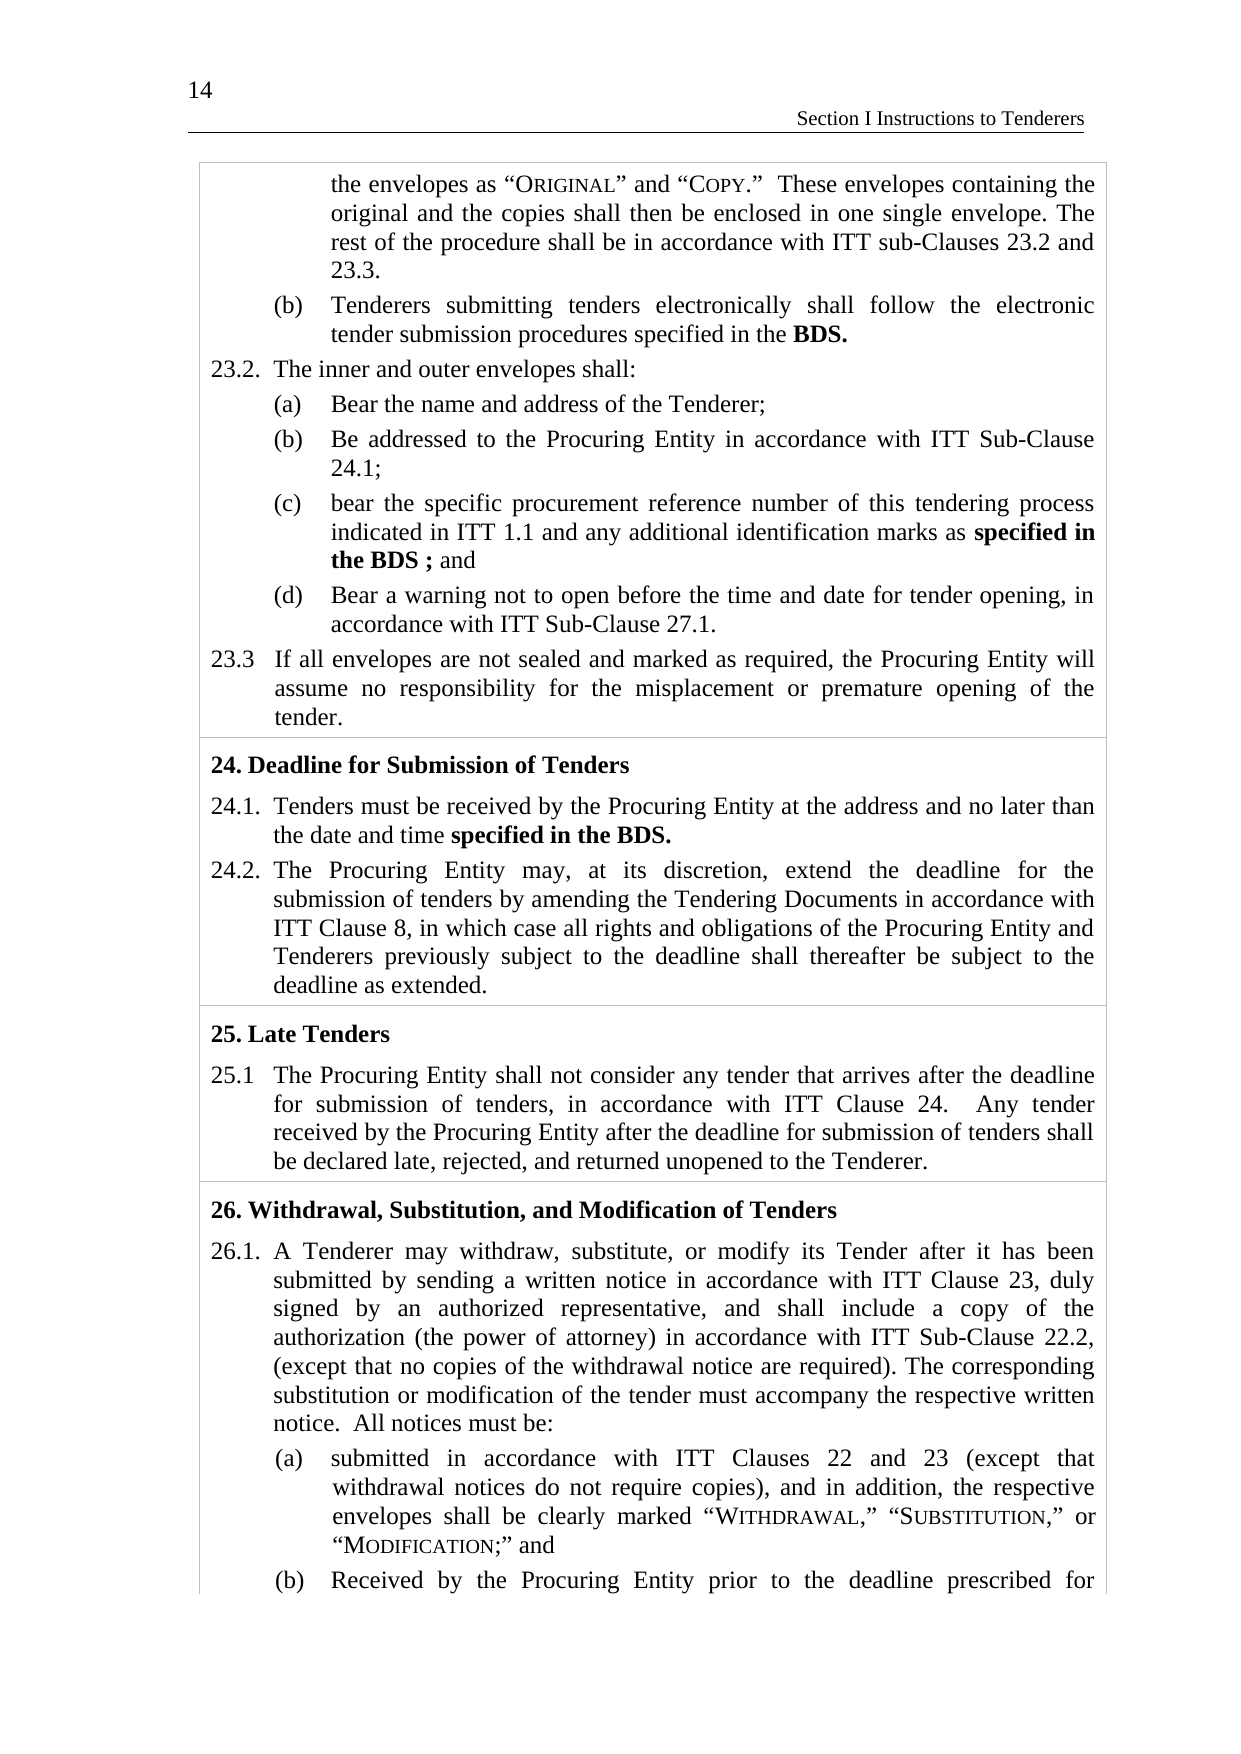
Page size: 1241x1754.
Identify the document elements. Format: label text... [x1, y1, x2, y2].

table_cell Late Tenders The Procuring Entity shall not consider any tender that arrives after the deadline for submission of tenders, in accordance with ITT Clause 24. Any tender received by the Procuring Entity after the deadline for submission of tenders shall be declared late, rejected, and returned unopened to the Tenderer. [200, 1006, 1106, 1181]
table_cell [200, 1182, 1106, 1593]
table_cell Deadline for Submission of Tenders Tenders must be received by the Procuring Entity at the address and no later than the date and time specified in the BDS. The Procuring Entity may, at its discretion, extend the deadline for the submission of tenders by amending the Tendering Documents in accordance with ITT Clause 8, in which case all rights and obligations of the Procuring Entity and Tenderers previously subject to the deadline shall thereafter be subject to the deadline as extended. [200, 738, 1106, 1005]
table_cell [200, 163, 1106, 737]
